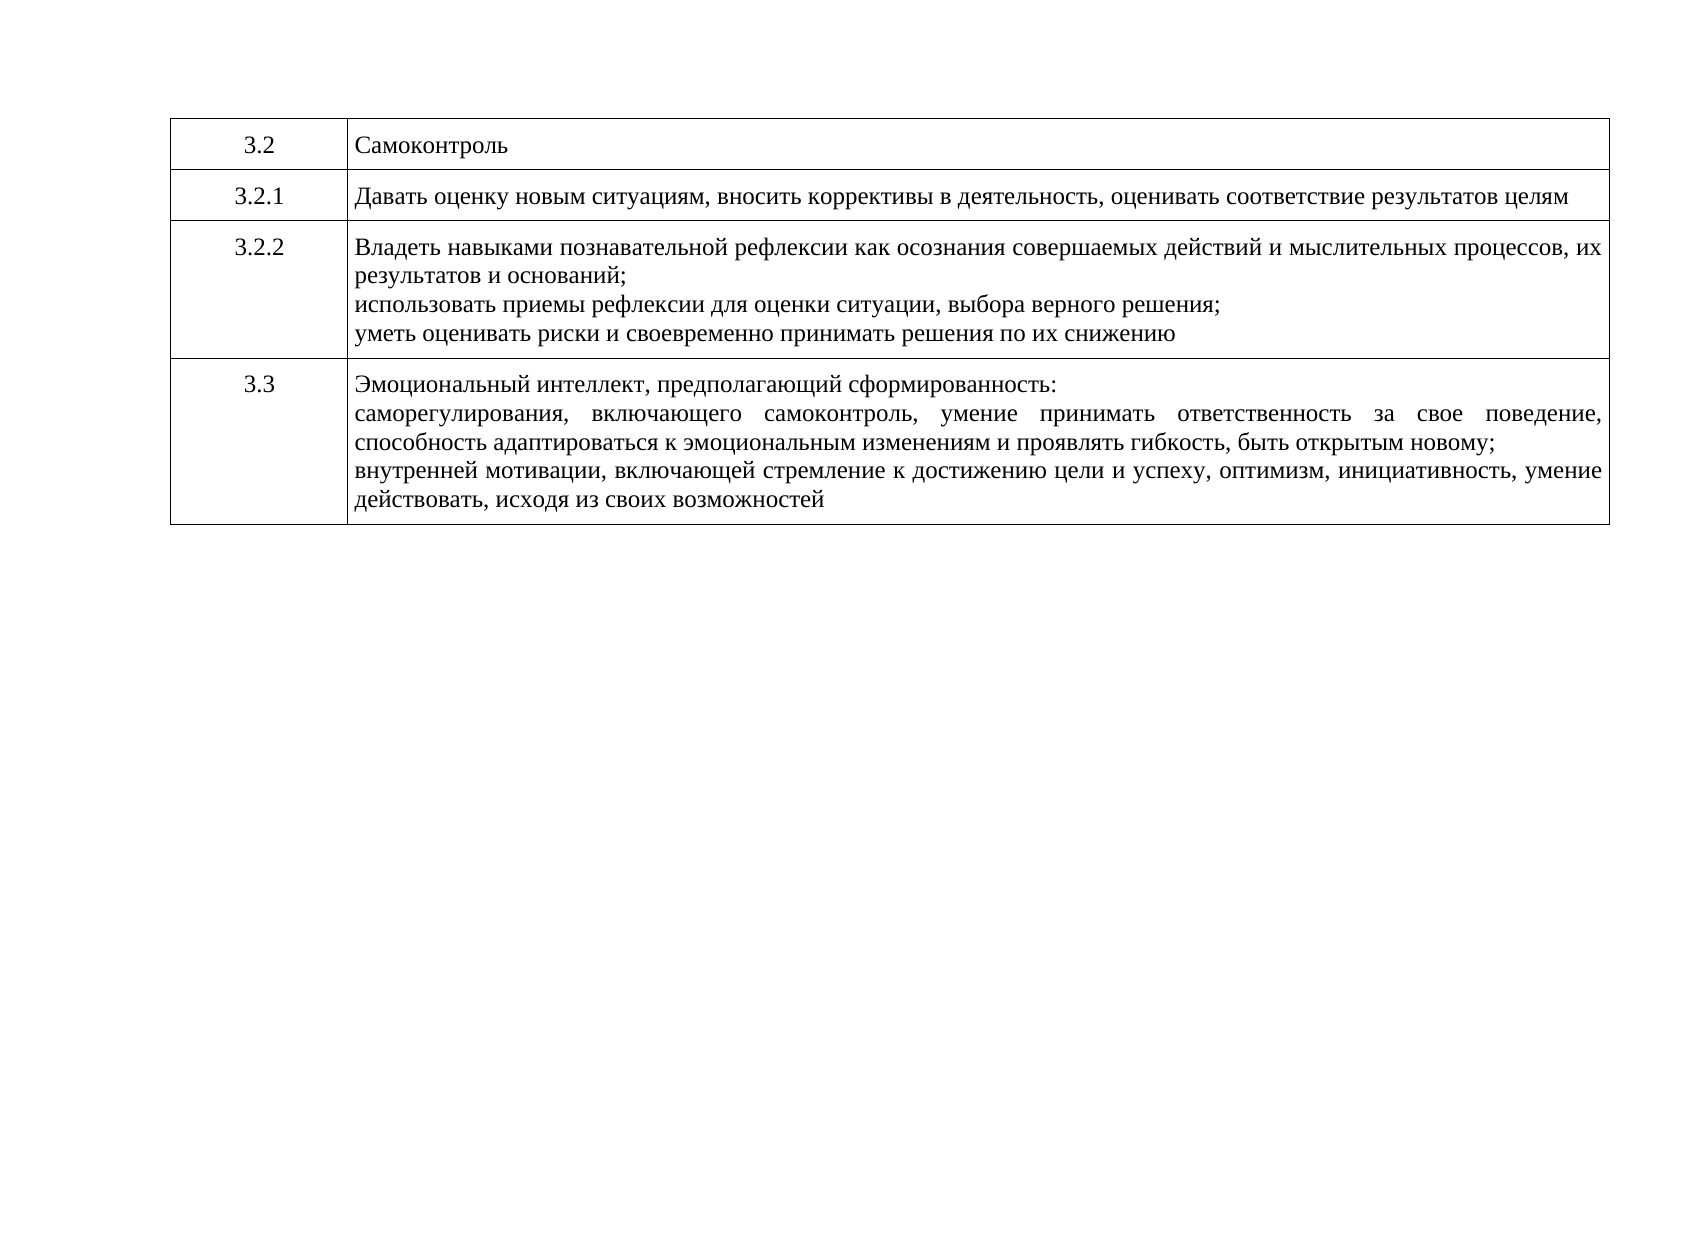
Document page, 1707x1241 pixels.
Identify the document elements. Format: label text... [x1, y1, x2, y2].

table_cell Эмоциональный интеллект, предполагающий сформированность: саморегулирования, включающего самоконтроль, умение принимать ответственность за свое поведение, способность адаптироваться к эмоциональным изменениям и проявлять гибкость, быть открытым новому; внутренней мотивации, включающей стремление к достижению цели и успеху, оптимизм, инициативность, умение действовать, исходя из своих возможностей [348, 359, 1609, 523]
table_cell Самоконтроль [348, 119, 1609, 169]
table_cell Давать оценку новым ситуациям, вносить коррективы в деятельность, оценивать соответствие результатов целям [348, 170, 1609, 220]
table_cell 3.2 [171, 119, 347, 169]
table_cell 3.2.2 [171, 221, 347, 357]
table_cell 3.3 [171, 359, 347, 523]
table_cell Владеть навыками познавательной рефлексии как осознания совершаемых действий и мыслительных процессов, их результатов и оснований; использовать приемы рефлексии для оценки ситуации, выбора верного решения; уметь оценивать риски и своевременно принимать решения по их снижению [348, 221, 1609, 357]
table_cell 3.2.1 [171, 170, 347, 220]
